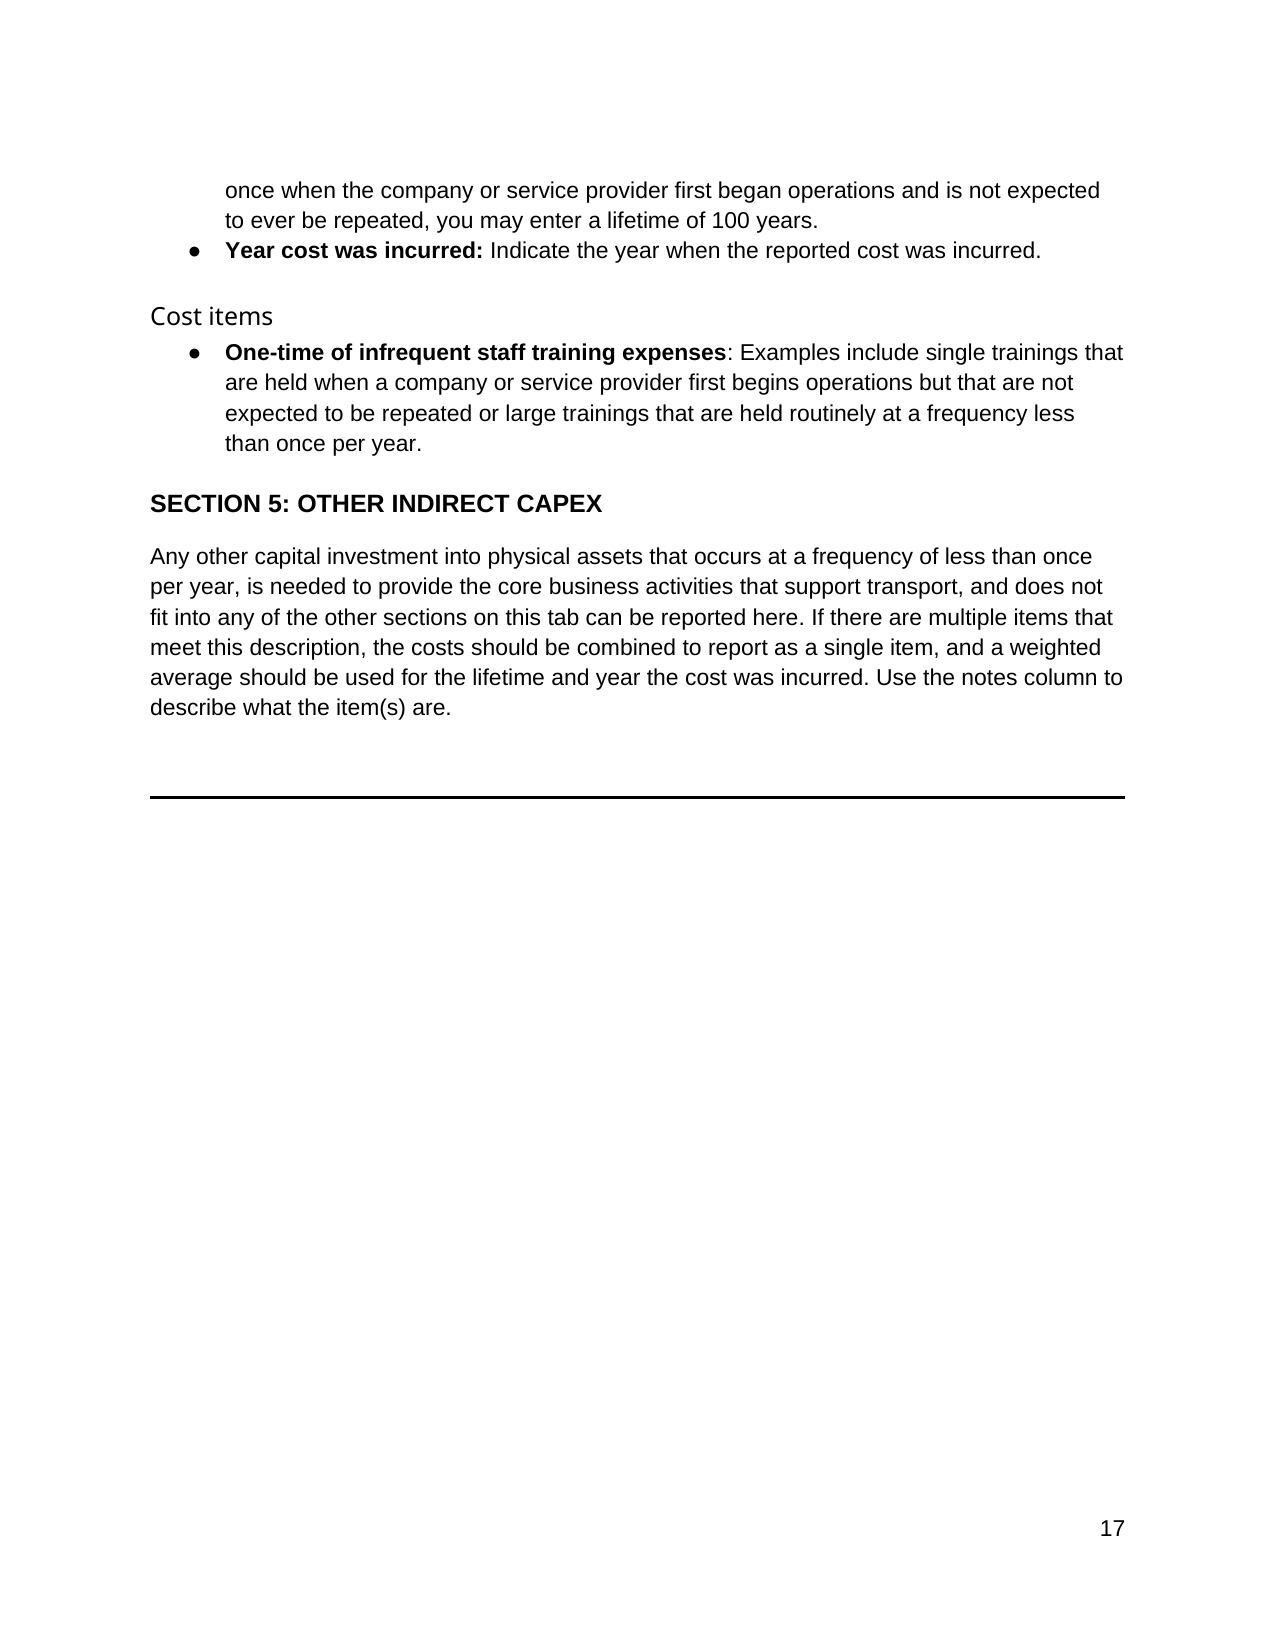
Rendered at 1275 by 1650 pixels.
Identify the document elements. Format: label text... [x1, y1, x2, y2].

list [187, 177, 1125, 234]
text Any other capital investment into physical assets that occurs at a frequency of less than once per year, is needed to provide the core business activities that support transport, and does not fit into any of the other sections on this tab can be reported here. If there are multiple items that meet this description, the costs should be combined to report as a single item, and a weighted average should be used for the lifetime and year the cost was incurred. Use the notes column to describe what the item(s) are. [150, 543, 1125, 720]
list Year cost was incurred: Indicate the year when the reported cost was incurred. [187, 237, 1125, 264]
list One-time of infrequent staff training expenses: Examples include single trainings that are held when a company or service provider first begins operations but that are not expected to be repeated or large trainings that are held routinely at a frequency less than once per year. [187, 339, 1125, 456]
subtitle Cost items [150, 299, 1125, 333]
subtitle SECTION 5: OTHER INDIRECT CAPEX [150, 489, 1125, 518]
